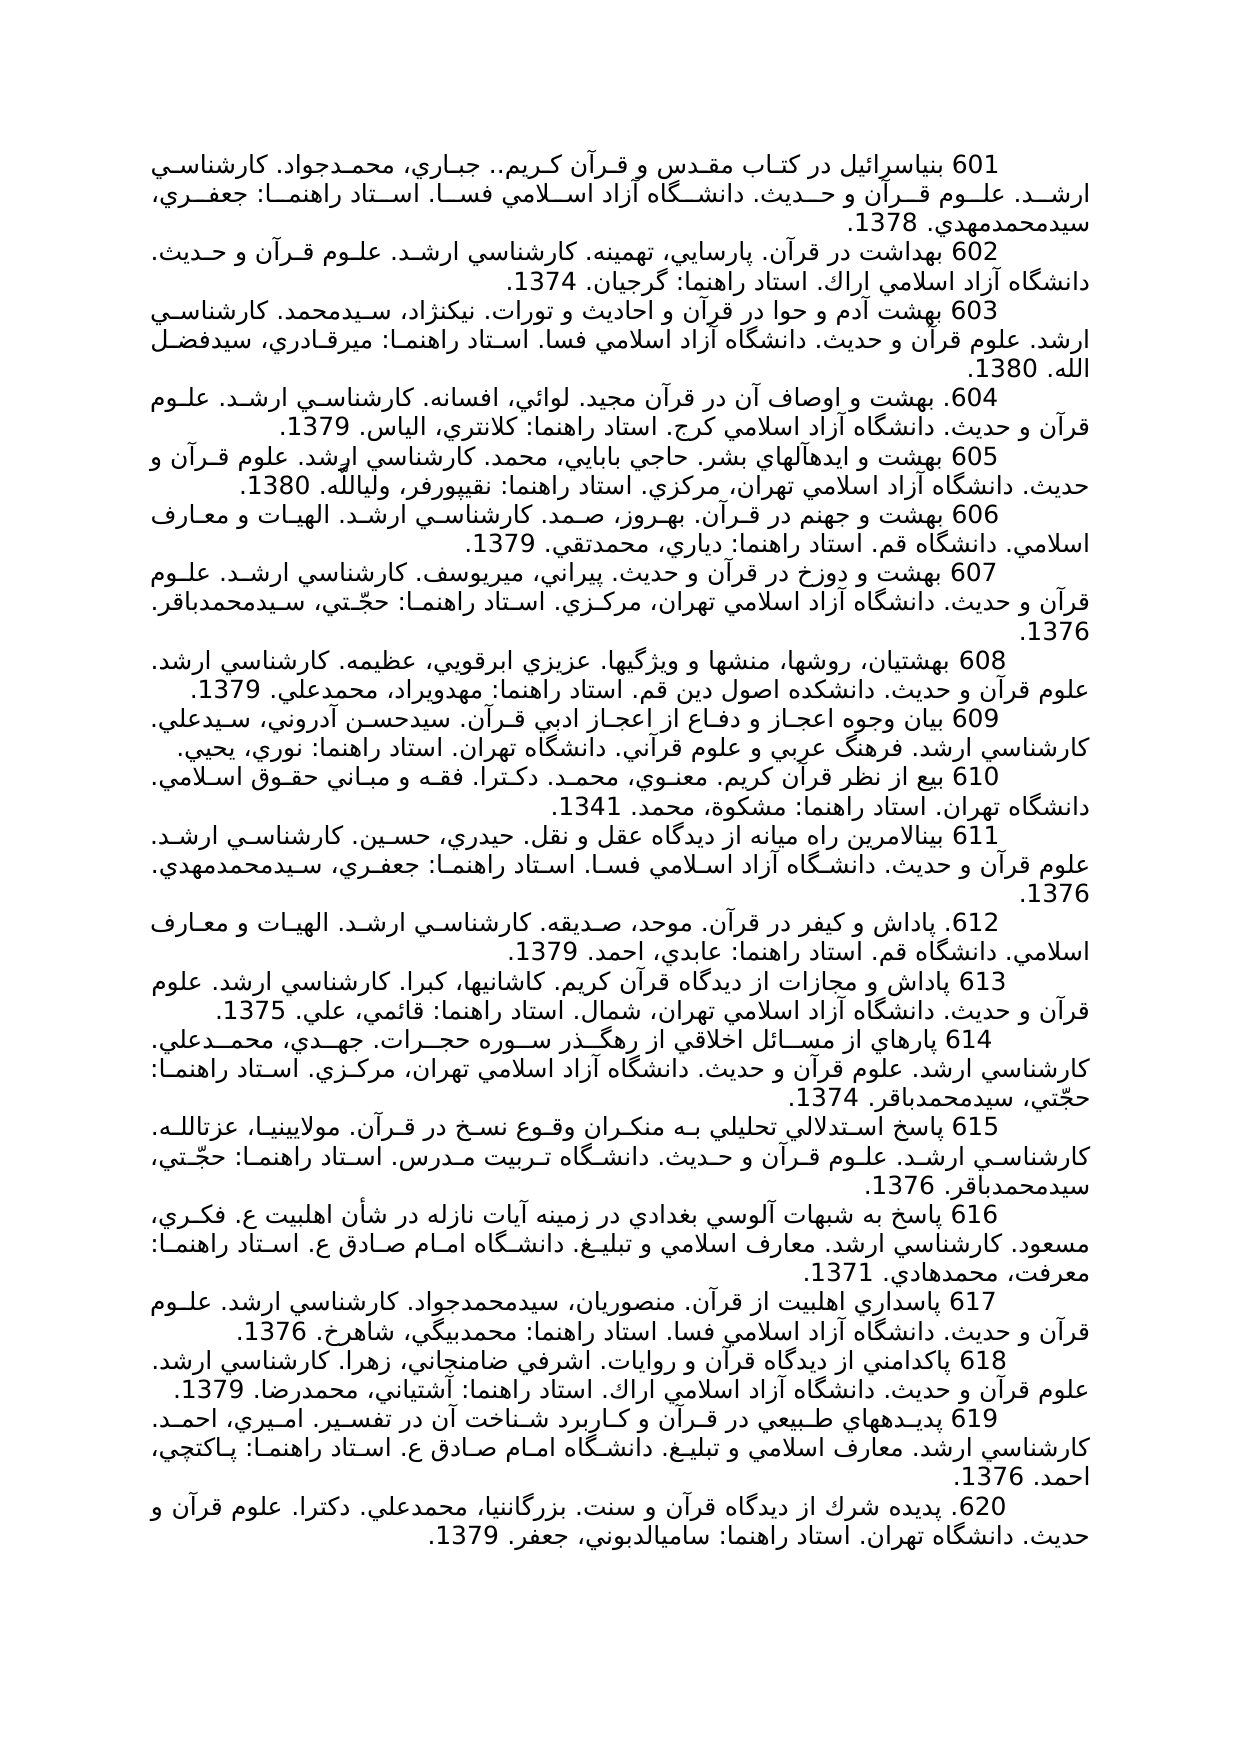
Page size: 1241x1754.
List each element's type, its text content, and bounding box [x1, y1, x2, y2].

text 611 بين‏الامرين راه ميانه از ديدگاه عقل و نقل. حيدري، حسين. كارشناسي ارشد. علوم قرآن و حديث. دانشگاه آزاد اسلامي فسا. استاد راهنما: جعفري، سيدمحمدمهدي. 1376. [150, 821, 1090, 908]
text 605 بهشت و ايده‏آل‏هاي بشر. حاجي بابايي، محمد. كارشناسي ارشد. علوم قرآن و حديث. دانشگاه آزاد اسلامي تهران، مركزي. استاد راهنما: نقي‏پورفر، ولي‏اللَّه. 1380. [150, 442, 1090, 500]
text 602 بهداشت در قرآن. پارسايي، تهمينه. كارشناسي ارشد. علوم قرآن و حديث. دانشگاه آزاد اسلامي اراك. استاد راهنما: گرجيان. 1374. [150, 237, 1090, 296]
text 615 پاسخ استدلالي تحليلي به منكران وقوع نسخ در قرآن. مولايي‏نيا، عزت‏الله. كارشناسي ارشد. علوم قرآن و حديث. دانشگاه تربيت مدرس. استاد راهنما: حجّتي، سيدمحمدباقر. 1376. [150, 1112, 1090, 1200]
text 614 پاره‏اي از مسائل اخلاقي از رهگذر سوره حجرات. جهدي، محمدعلي. كارشناسي ارشد. علوم قرآن و حديث. دانشگاه آزاد اسلامي تهران، مركزي. استاد راهنما: حجّتي، سيدمحمدباقر. 1374. [150, 1025, 1090, 1112]
text 606 بهشت و جهنم در قرآن. بهروز، صمد. كارشناسي ارشد. الهيات و معارف اسلامي. دانشگاه قم. استاد راهنما: دياري، محمدتقي. 1379. [150, 500, 1090, 558]
text 620. پديده شرك از ديدگاه قرآن و سنت. بزرگان‏نيا، محمدعلي. دكترا. علوم قرآن و حديث. دانشگاه تهران. استاد راهنما: سامي‏الدبوني، جعفر. 1379. [150, 1492, 1090, 1550]
text 601 بني‏اسرائيل در كتاب مقدس و قرآن كريم.. جباري، محمدجواد. كارشناسي ارشد. علوم قرآن و حديث. دانشگاه آزاد اسلامي فسا. استاد راهنما: جعفري، سيدمحمدمهدي. 1378. [150, 150, 1090, 237]
text 619 پديده‏هاي طبيعي در قرآن و كاربرد شناخت آن در تفسير. اميري، احمد. كارشناسي ارشد. معارف اسلامي و تبليغ. دانشگاه امام صادق ع. استاد راهنما: پاكتچي، احمد. 1376. [150, 1404, 1090, 1492]
text 610 بيع از نظر قرآن كريم. معنوي، محمد. دكترا. فقه و مباني حقوق اسلامي. دانشگاه تهران. استاد راهنما: مشكوة، محمد. 1341. [150, 762, 1090, 821]
text 617 پاسداري اهل‏بيت از قرآن. منصوريان، سيدمحمدجواد. كارشناسي ارشد. علوم قرآن و حديث. دانشگاه آزاد اسلامي فسا. استاد راهنما: محمدبيگي، شاهرخ. 1376. [150, 1287, 1090, 1346]
text 612. پاداش و كيفر در قرآن. موحد، صديقه. كارشناسي ارشد. الهيات و معارف اسلامي. دانشگاه قم. استاد راهنما: عابدي، احمد. 1379. [150, 908, 1090, 967]
text 616 پاسخ به شبهات آلوسي بغدادي در زمينه آيات نازله در شأن اهل‏بيت ع. فكري، مسعود. كارشناسي ارشد. معارف اسلامي و تبليغ. دانشگاه امام صادق ع. استاد راهنما: معرفت، محمدهادي. 1371. [150, 1200, 1090, 1287]
text 607 بهشت و دوزخ در قرآن و حديث. پيراني، ميريوسف. كارشناسي ارشد. علوم قرآن و حديث. دانشگاه آزاد اسلامي تهران، مركزي. استاد راهنما: حجّتي، سيدمحمدباقر. 1376. [150, 558, 1090, 646]
text 618 پاكدامني از ديدگاه قرآن و روايات. اشرفي ضامنجاني، زهرا. كارشناسي ارشد. علوم قرآن و حديث. دانشگاه آزاد اسلامي اراك. استاد راهنما: آشتياني، محمدرضا. 1379. [150, 1346, 1090, 1404]
text 613 پاداش و مجازات از ديدگاه قرآن كريم. كاشانيها، كبرا. كارشناسي ارشد. علوم قرآن و حديث. دانشگاه آزاد اسلامي تهران، شمال. استاد راهنما: قائمي، علي. 1375. [150, 967, 1090, 1025]
text 608 بهشتيان، روش‏ها، منش‏ها و ويژگي‏ها. عزيزي ابرقويي، عظيمه. كارشناسي ارشد. علوم قرآن و حديث. دانشكده اصول دين قم. استاد راهنما: مهدوي‏راد، محمدعلي. 1379. [150, 646, 1090, 704]
text 603 بهشت آدم و حوا در قرآن و احاديث و تورات. نيك‏نژاد، سيدمحمد. كارشناسي ارشد. علوم قرآن و حديث. دانشگاه آزاد اسلامي فسا. استاد راهنما: ميرقادري، سيدفضل الله. 1380. [150, 296, 1090, 383]
text 604. بهشت و اوصاف آن در قرآن مجيد. لوائي، افسانه. كارشناسي ارشد. علوم قرآن و حديث. دانشگاه آزاد اسلامي كرج. استاد راهنما: كلانتري، الياس. 1379. [150, 383, 1090, 442]
text 609 بيان وجوه اعجاز و دفاع از اعجاز ادبي قرآن. سيدحسن آدروني، سيدعلي. كارشناسي ارشد. فرهنگ عربي و علوم قرآني. دانشگاه تهران. استاد راهنما: نوري، يحيي. [150, 704, 1090, 762]
